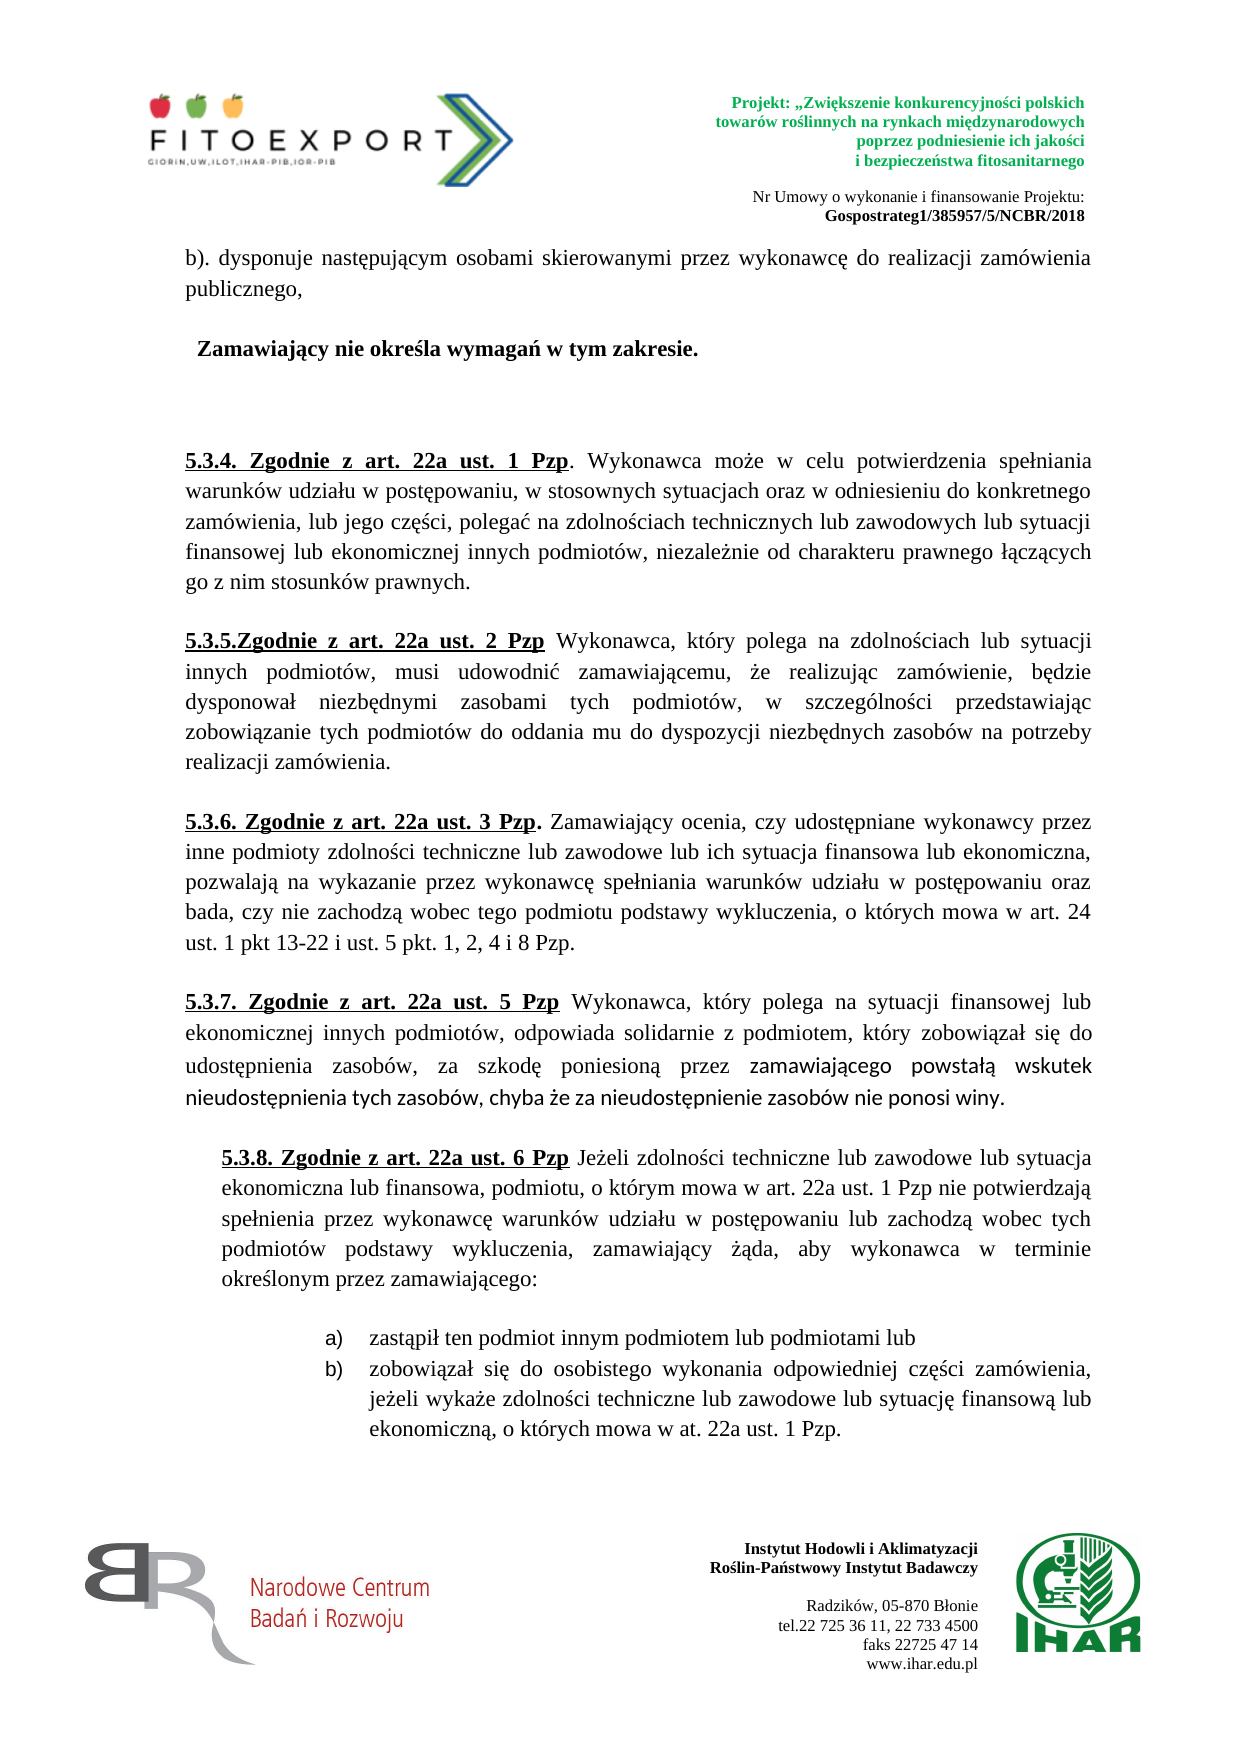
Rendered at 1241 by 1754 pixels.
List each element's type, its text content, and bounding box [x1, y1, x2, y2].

text 5.3.7. Zgodnie z art. 22a ust. 5 Pzp Wykonawca, który polega na sytuacji finansowej lub ekonomicznej innych podmiotów, odpowiada solidarnie z podmiotem, który zobowiązał się do udostępnienia zasobów, za szkodę poniesioną przez zamawiającego powstałą wskutek nieudostępnienia tych zasobów, chyba że za nieudostępnienie zasobów nie ponosi winy. [185, 988, 1093, 1111]
list zobowiązał się do osobistego wykonania odpowiedniej części zamówienia, jeżeli wykaże zdolności techniczne lub zawodowe lub sytuację finansową lub ekonomiczną, o których mowa w at. 22a ust. 1 Pzp. [325, 1355, 1093, 1441]
text 5.3.8. Zgodnie z art. 22a ust. 6 Pzp Jeżeli zdolności techniczne lub zawodowe lub sytuacja ekonomiczna lub finansowa, podmiotu, o którym mowa w art. 22a ust. 1 Pzp nie potwierdzają spełnienia przez wykonawcę warunków udziału w postępowaniu lub zachodzą wobec tych podmiotów podstawy wykluczenia, zamawiający żąda, aby wykonawca w terminie określonym przez zamawiającego: [221, 1144, 1093, 1291]
picture [1016, 1533, 1141, 1652]
text 5.3.6. Zgodnie z art. 22a ust. 3 Pzp. Zamawiający ocenia, czy udostępniane wykonawcy przez inne podmioty zdolności techniczne lub zawodowe lub ich sytuacja finansowa lub ekonomiczna, pozwalają na wykazanie przez wykonawcę spełniania warunków udziału w postępowaniu oraz bada, czy nie zachodzą wobec tego podmiotu podstawy wykluczenia, o których mowa w art. 24 ust. 1 pkt 13-22 i ust. 5 pkt. 1, 2, 4 i 8 Pzp. [185, 808, 1093, 955]
picture [85, 1543, 430, 1665]
list Zamawiający nie określa wymagań w tym zakresie. [185, 335, 1093, 361]
list zastąpił ten podmiot innym podmiotem lub podmiotami lub [325, 1324, 1093, 1351]
list b). dysponuje następującym osobami skierowanymi przez wykonawcę do realizacji zamówienia publicznego, [185, 244, 1093, 301]
text 5.3.4. Zgodnie z art. 22a ust. 1 Pzp. Wykonawca może w celu potwierdzenia spełniania warunków udziału w postępowaniu, w stosownych sytuacjach oraz w odniesieniu do konkretnego zamówienia, lub jego części, polegać na zdolnościach technicznych lub zawodowych lub sytuacji finansowej lub ekonomicznej innych podmiotów, niezależnie od charakteru prawnego łączących go z nim stosunków prawnych. [185, 447, 1093, 594]
picture [147, 92, 514, 187]
text 5.3.5.Zgodnie z art. 22a ust. 2 Pzp Wykonawca, który polega na zdolnościach lub sytuacji innych podmiotów, musi udowodnić zamawiającemu, że realizując zamówienie, będzie dysponował niezbędnymi zasobami tych podmiotów, w szczególności przedstawiając zobowiązanie tych podmiotów do oddania mu do dyspozycji niezbędnych zasobów na potrzeby realizacji zamówienia. [185, 628, 1093, 775]
